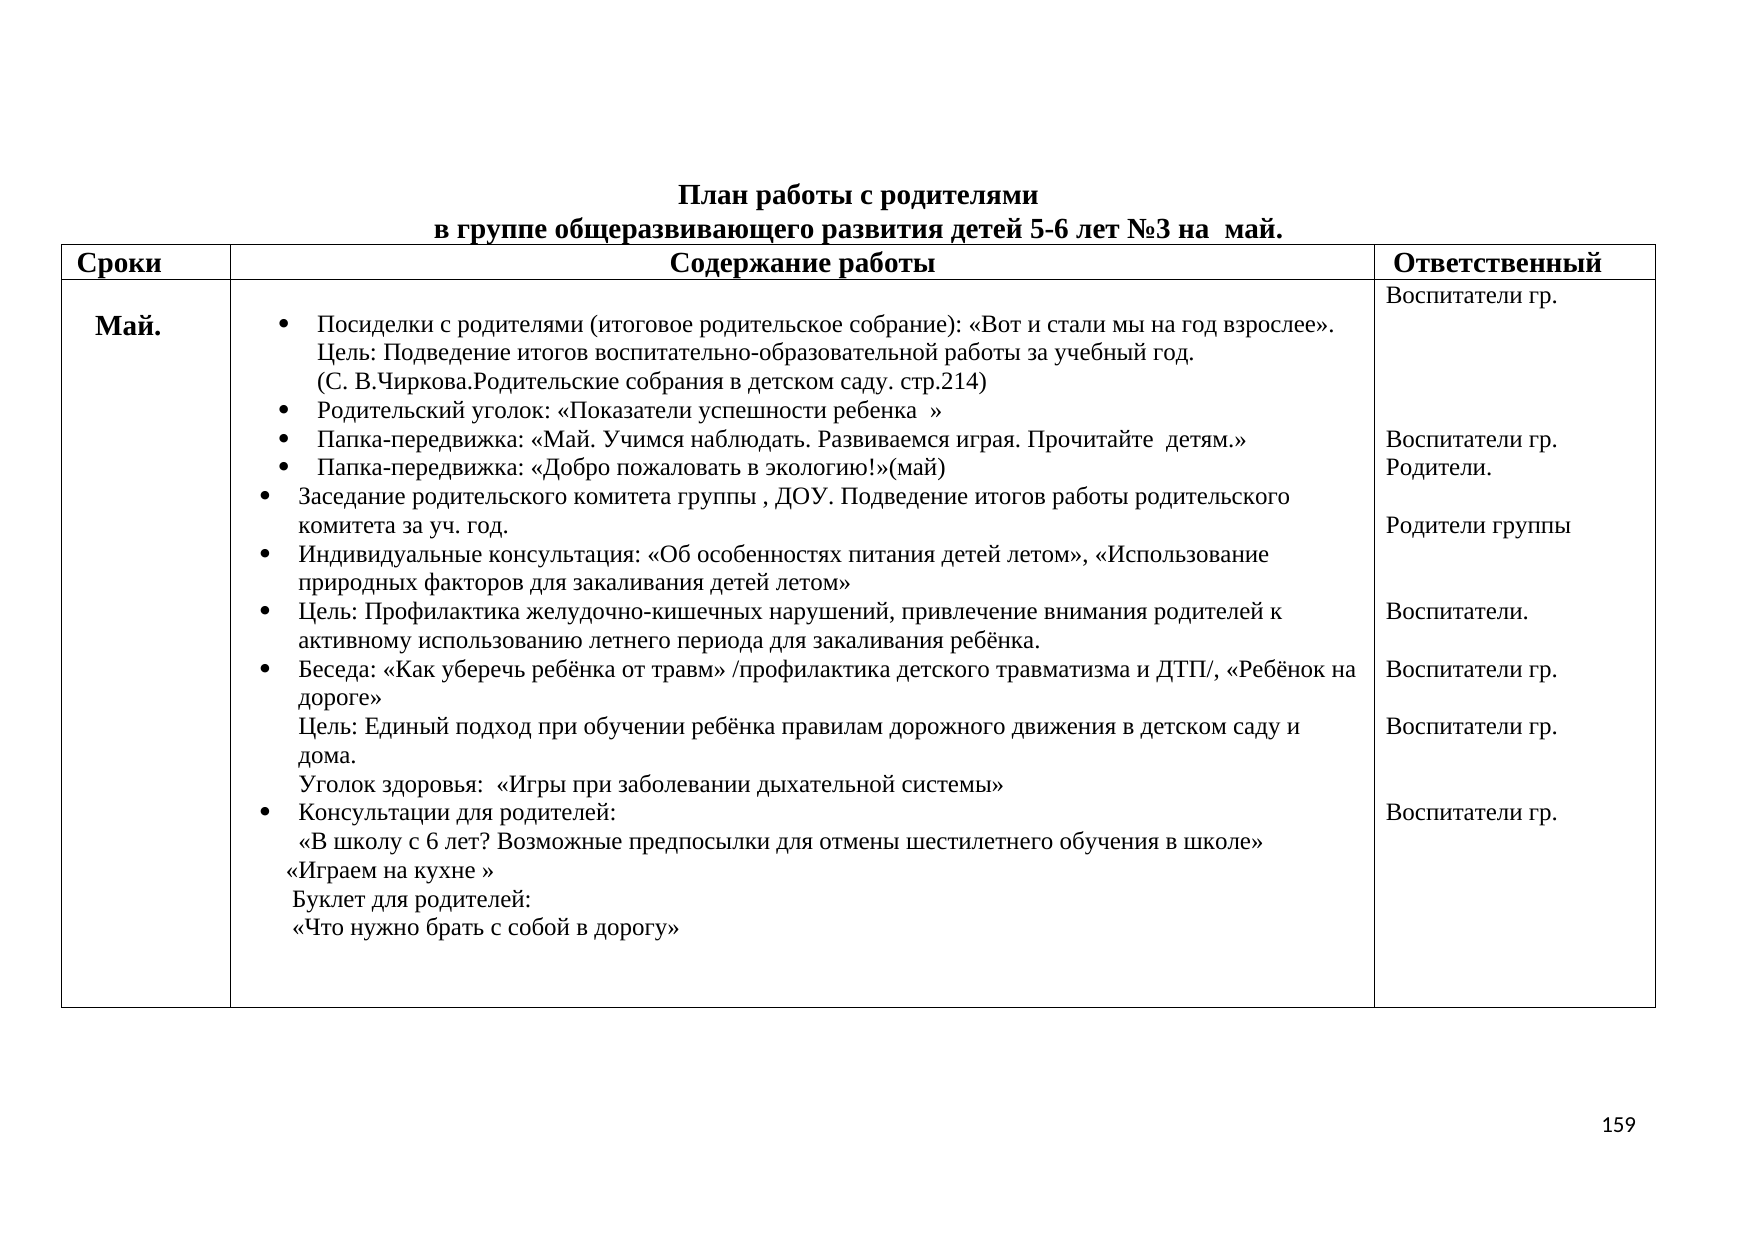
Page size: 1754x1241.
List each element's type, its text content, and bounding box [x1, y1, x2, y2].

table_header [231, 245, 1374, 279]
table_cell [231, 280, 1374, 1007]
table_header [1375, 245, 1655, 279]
text План работы с родителями [0, 177, 1636, 211]
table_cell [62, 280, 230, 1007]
text в группе общеразвивающего развития детей 5-6 лет №3 на май. [0, 211, 1636, 244]
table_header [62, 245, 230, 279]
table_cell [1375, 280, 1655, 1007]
